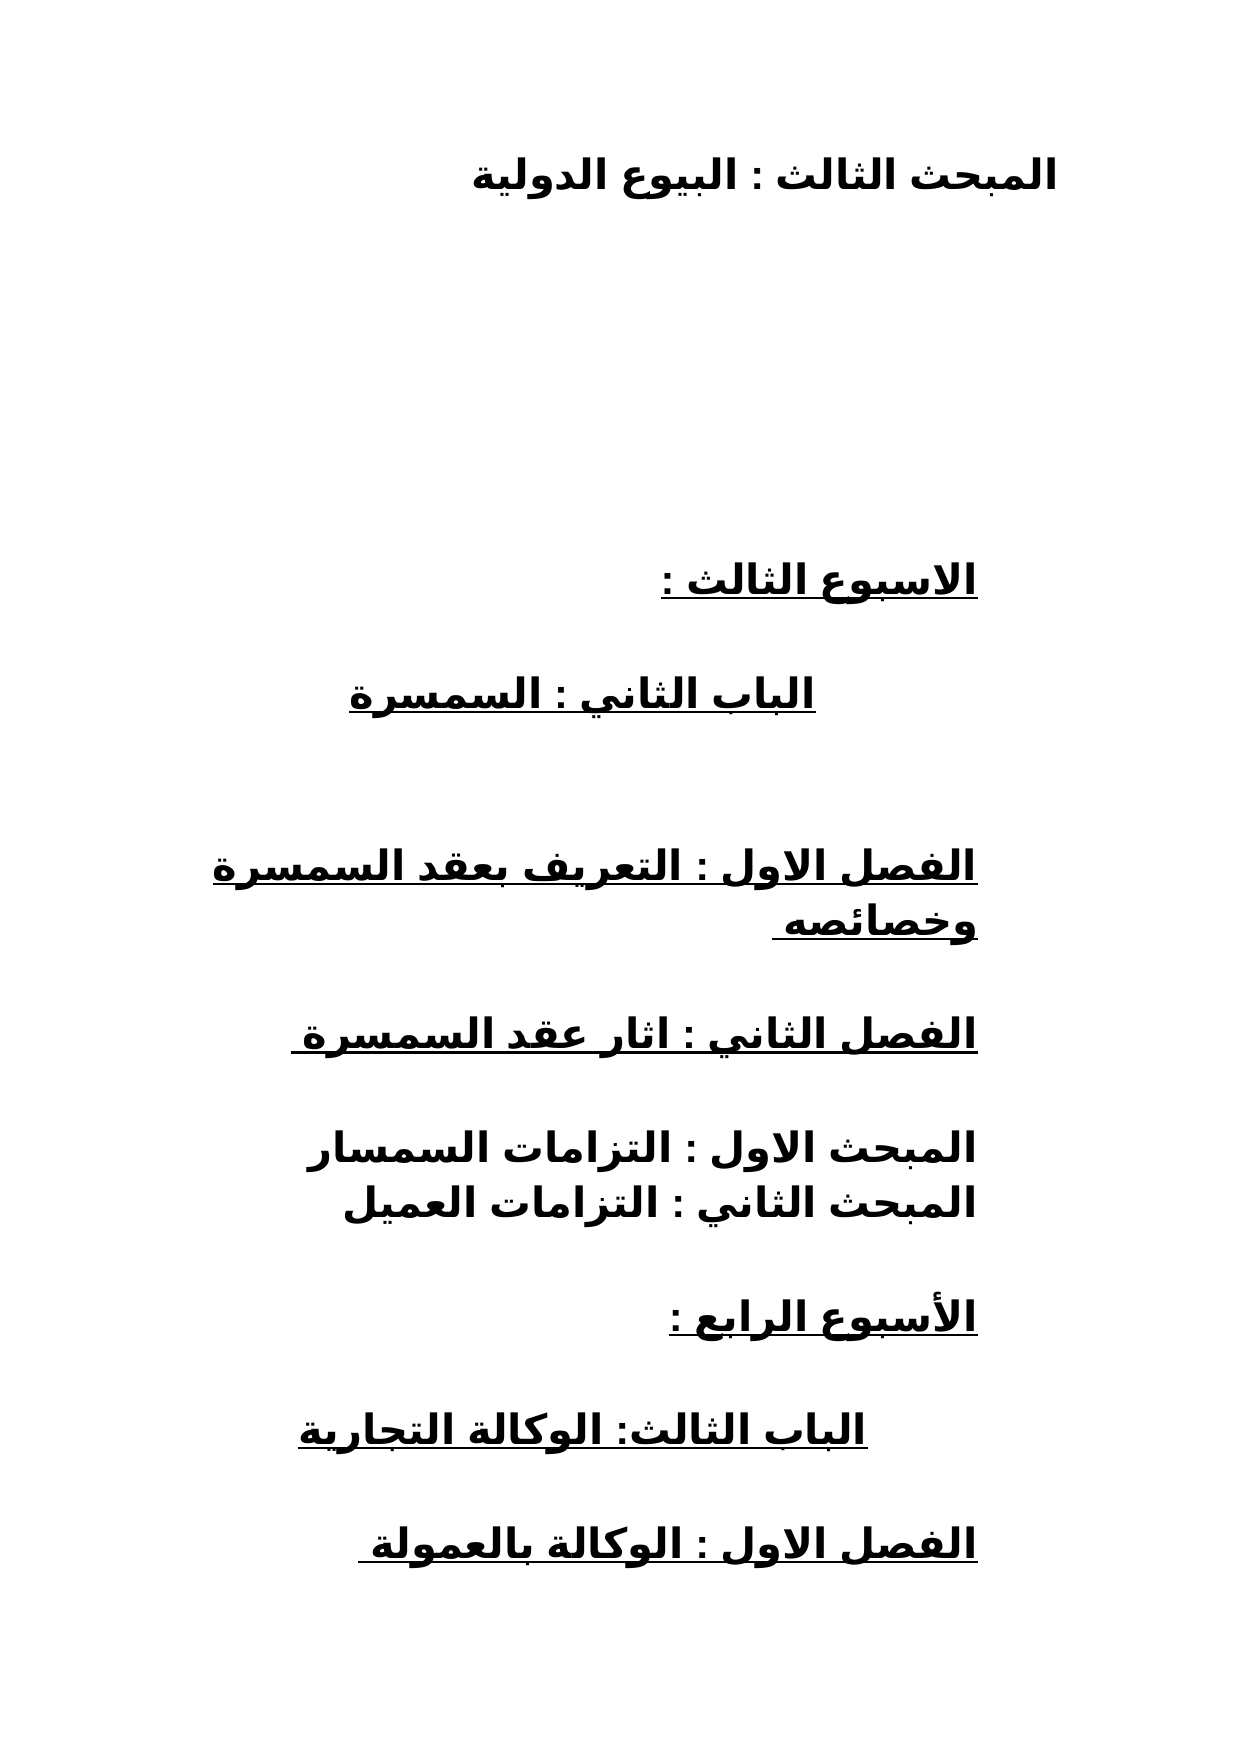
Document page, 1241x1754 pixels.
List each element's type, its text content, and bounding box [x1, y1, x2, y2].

list الفصل الاول : الوكالة بالعمولة [187, 1519, 978, 1567]
list المبحث الثالث : البيوع الدولية [187, 150, 1059, 198]
list المبحث الاول : التزامات السمسار [187, 1123, 978, 1171]
list المبحث الثاني : التزامات العميل [187, 1178, 978, 1226]
list الباب الثاني : السمسرة [187, 669, 978, 717]
list الأسبوع الرابع : [187, 1292, 978, 1340]
list الباب الثالث: الوكالة التجارية [187, 1406, 978, 1453]
list الاسبوع الثالث : [187, 556, 978, 604]
list الفصل الاول : التعريف بعقد السمسرة وخصائصه [187, 841, 978, 944]
list الفصل الثاني : اثار عقد السمسرة [187, 1010, 978, 1058]
